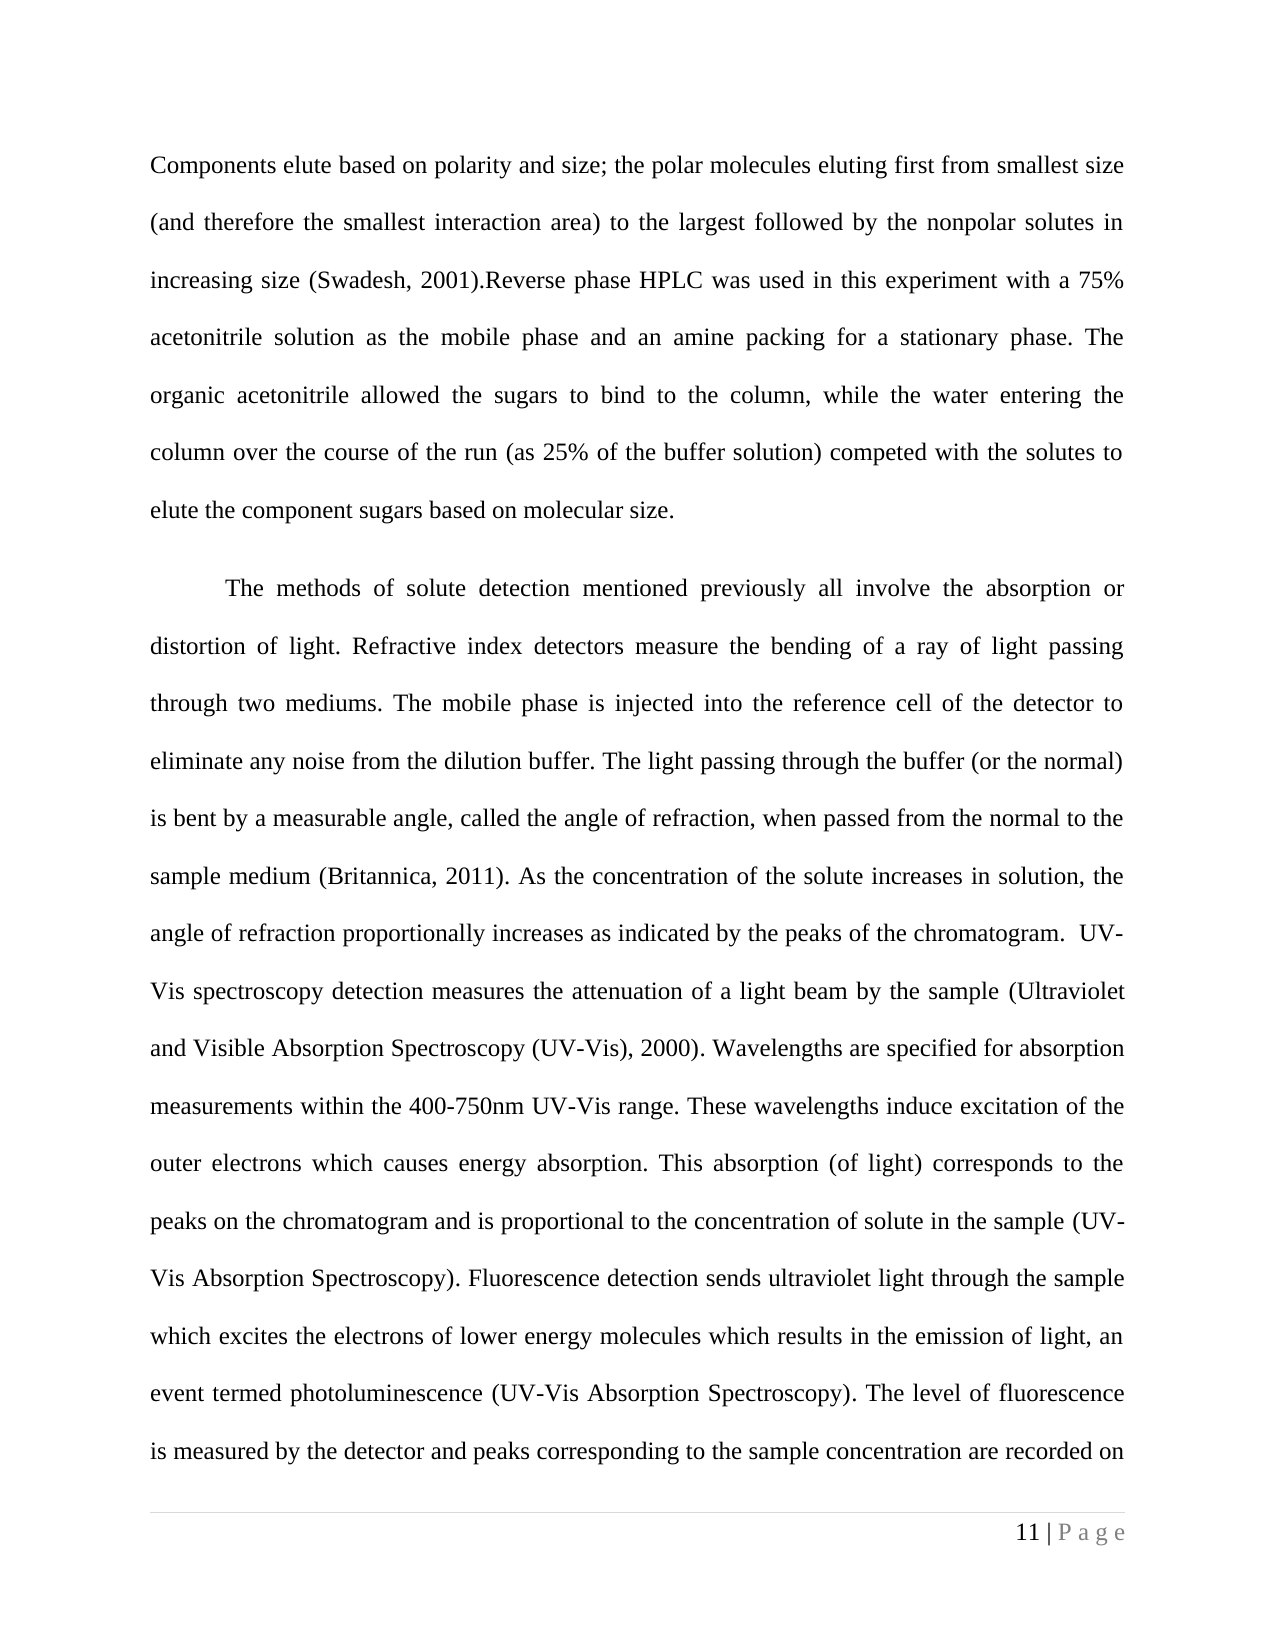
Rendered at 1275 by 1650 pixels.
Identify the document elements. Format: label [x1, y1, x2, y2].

text [150, 573, 1125, 1464]
text [150, 150, 1125, 524]
